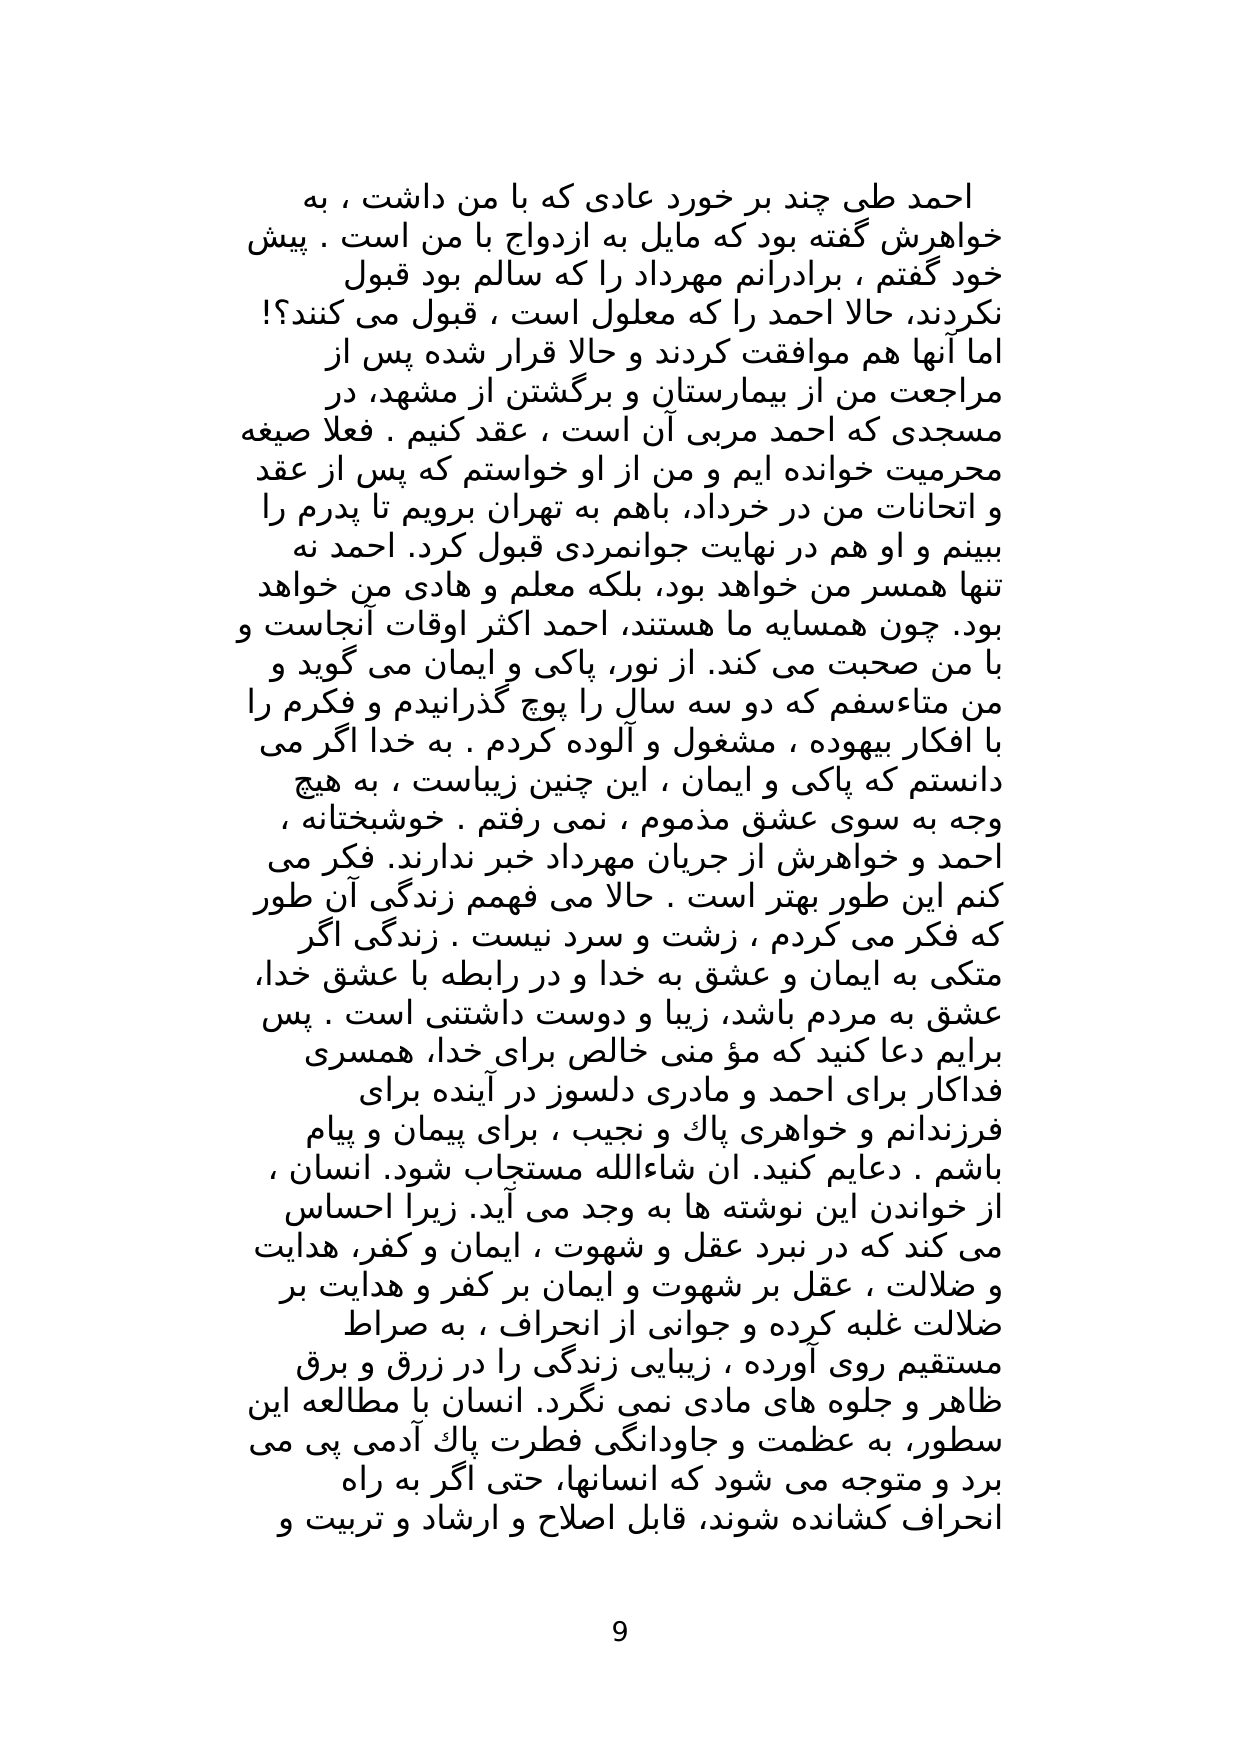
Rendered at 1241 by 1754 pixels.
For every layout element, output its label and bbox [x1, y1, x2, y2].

text [236, 177, 1004, 1537]
